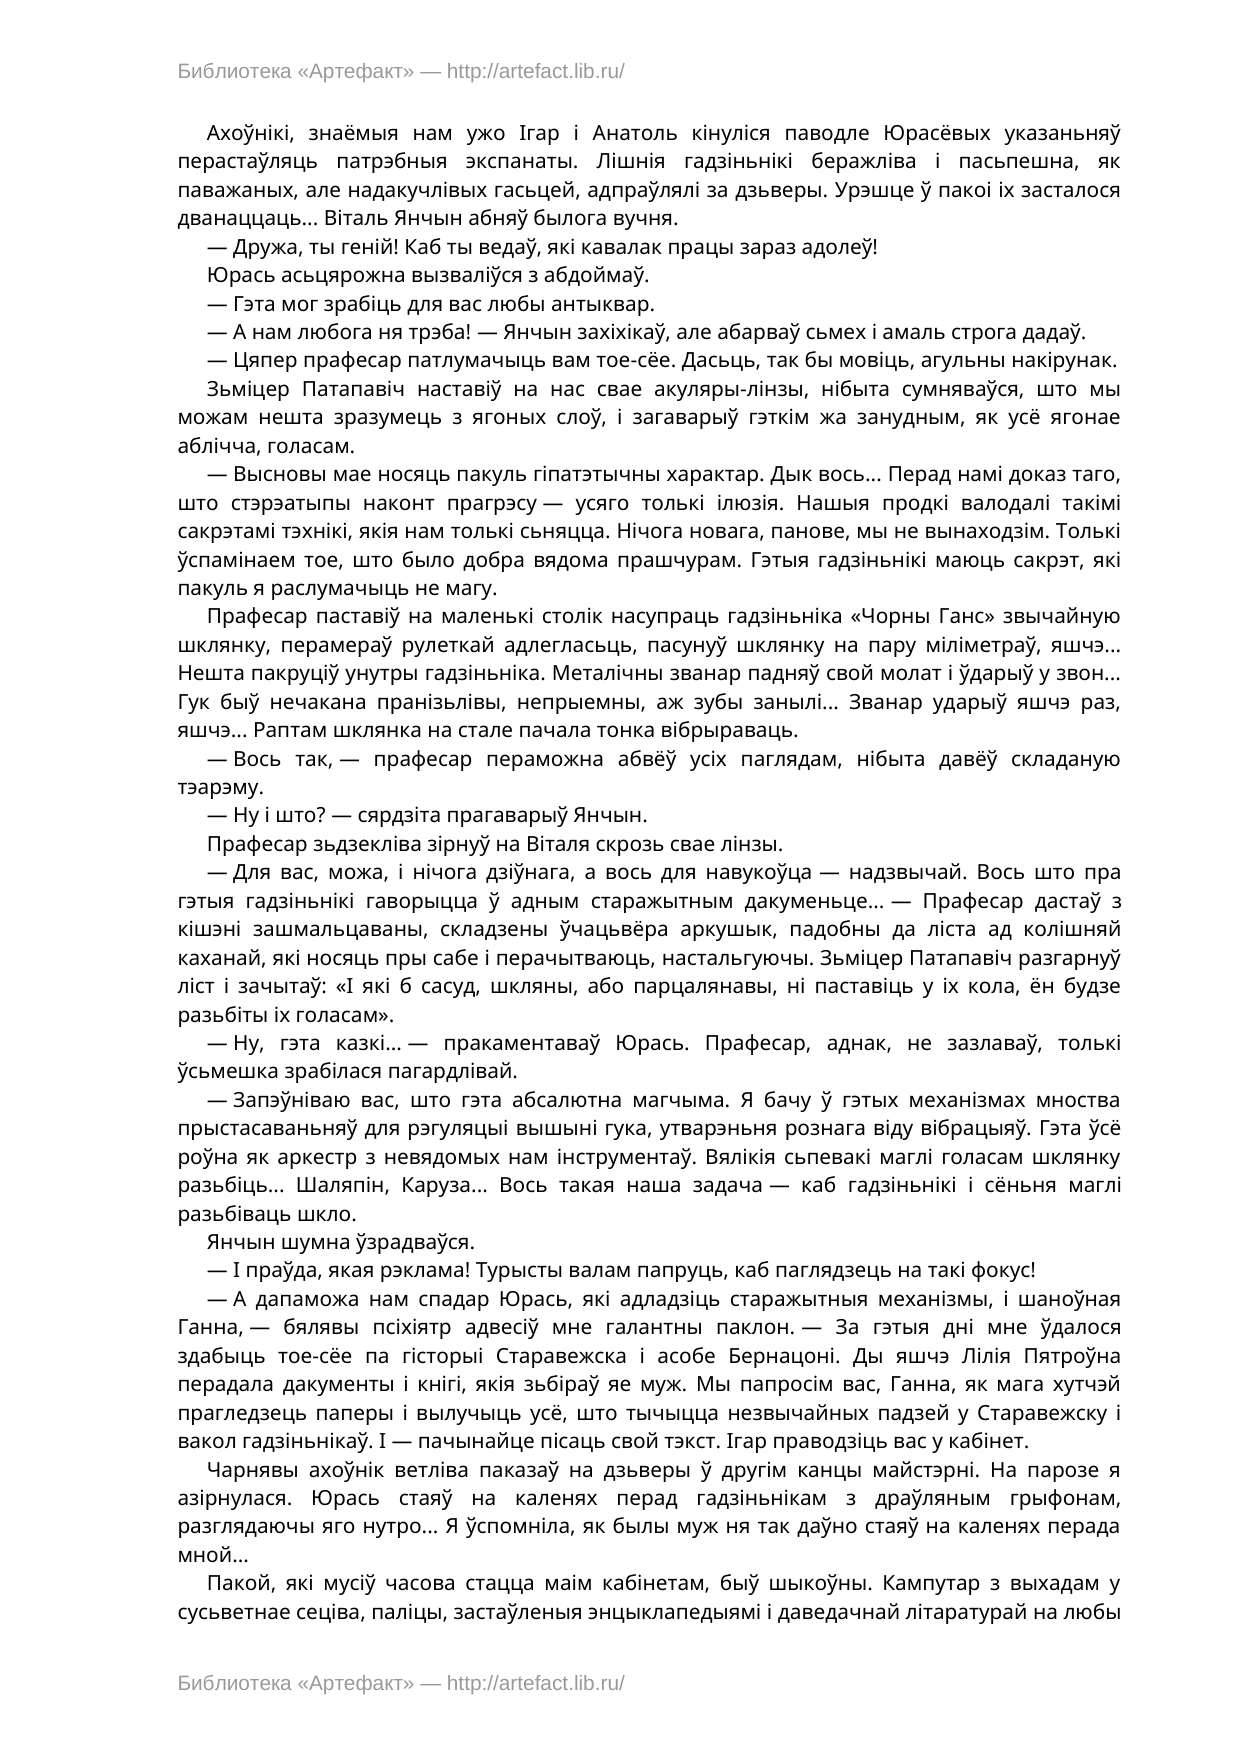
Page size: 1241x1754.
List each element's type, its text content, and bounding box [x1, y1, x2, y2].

text — Ну, гэта казкі... — пракаментаваў Юрась. Прафесар, аднак, не зазлаваў, толькі ўсьмешка зрабілася пагардлівай. [177, 1028, 1122, 1085]
text — Гэта мог зрабіць для вас любы антыквар. [177, 289, 1122, 317]
text Чарнявы ахоўнік ветліва паказаў на дзьверы ў другім канцы майстэрні. На парозе я азірнулася. Юрась стаяў на каленях перад гадзіньнікам з драўляным грыфонам, разглядаючы яго нутро... Я ўспомніла, як былы муж ня так даўно стаяў на каленях перада мной... [177, 1455, 1122, 1568]
text — Цяпер прафесар патлумачыць вам тое-сёе. Дасьць, так бы мовіць, агульны накірунак. [177, 346, 1122, 374]
text — Высновы мае носяць пакуль гіпатэтычны характар. Дык вось... Перад намі доказ таго, што стэрэатыпы наконт прагрэсу — усяго толькі ілюзія. Нашыя продкі валодалі такімі сакрэтамі тэхнікі, якія нам толькі сьняцца. Нічога новага, панове, мы не вынаходзім. Толькі ўспамінаем тое, што было добра вядома прашчурам. Гэтыя гадзіньнікі маюць сакрэт, які пакуль я раслумачыць не магу. [177, 459, 1122, 602]
text — А дапаможа нам спадар Юрась, які адладзіць старажытныя механізмы, і шаноўная Ганна, — бялявы псіхіятр адвесіў мне галантны паклон. — За гэтыя дні мне ўдалося здабыць тое-сёе па гісторыі Старавежска і асобе Бернацоні. Ды яшчэ Лілія Пятроўна перадала дакументы і кнігі, якія зьбіраў яе муж. Мы папросім вас, Ганна, як мага хутчэй прагледзець паперы і вылучыць усё, што тычыцца незвычайных падзей у Старавежску і вакол гадзіньнікаў. І — пачынайце пісаць свой тэкст. Ігар праводзіць вас у кабінет. [177, 1284, 1122, 1455]
text Прафесар зьдзекліва зірнуў на Віталя скрозь свае лінзы. [177, 829, 1122, 857]
text — І праўда, якая рэклама! Турысты валам папруць, каб паглядзець на такі фокус! [177, 1256, 1122, 1284]
text Прафесар паставіў на маленькі столік насупраць гадзіньніка «Чорны Ганс» звычайную шклянку, перамераў рулеткай адлегласьць, пасунуў шклянку на пару міліметраў, яшчэ... Нешта пакруціў унутры гадзіньніка. Металічны званар падняў свой молат і ўдарыў у звон... Гук быў нечакана пранізьлівы, непрыемны, аж зубы занылі... Званар ударыў яшчэ раз, яшчэ... Раптам шклянка на стале пачала тонка вібрыраваць. [177, 602, 1122, 744]
text Ахоўнікі, знаёмыя нам ужо Ігар і Анатоль кінуліся паводле Юрасёвых указаньняў перастаўляць патрэбныя экспанаты. Лішнія гадзіньнікі беражліва і пасьпешна, як паважаных, але надакучлівых гасьцей, адпраўлялі за дзьверы. Урэшце ў пакоі іх засталося дванаццаць... Віталь Янчын абняў былога вучня. [177, 118, 1122, 232]
text Янчын шумна ўзрадваўся. [177, 1227, 1122, 1256]
text — А нам любога ня трэба! — Янчын захіхікаў, але абарваў сьмех і амаль строга дадаў. [177, 317, 1122, 346]
text — Запэўніваю вас, што гэта абсалютна магчыма. Я бачу ў гэтых механізмах мноства прыстасаваньняў для рэгуляцыі вышыні гука, утварэньня рознага віду вібрацыяў. Гэта ўсё роўна як аркестр з невядомых нам інструментаў. Вялікія сьпевакі маглі голасам шклянку разьбіць... Шаляпін, Каруза... Вось такая наша задача — каб гадзіньнікі і сёньня маглі разьбіваць шкло. [177, 1085, 1122, 1227]
text — Ну і што? — сярдзіта прагаварыў Янчын. [177, 801, 1122, 829]
text — Вось так, — прафесар пераможна абвёў усіх паглядам, нібыта давёў складаную тэарэму. [177, 744, 1122, 801]
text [177, 1568, 1122, 1625]
text Зьміцер Патапавіч наставіў на нас свае акуляры-лінзы, нібыта сумняваўся, што мы можам нешта зразумець з ягоных слоў, і загаварыў гэткім жа занудным, як усё ягонае аблічча, голасам. [177, 374, 1122, 459]
text — Дружа, ты геній! Каб ты ведаў, які кавалак працы зараз адолеў! [177, 232, 1122, 260]
text Юрась асьцярожна вызваліўся з абдоймаў. [177, 260, 1122, 289]
text — Для вас, можа, і нічога дзіўнага, а вось для навукоўца — надзвычай. Вось што пра гэтыя гадзіньнікі гаворыцца ў адным старажытным дакуменьце... — Прафесар дастаў з кішэні зашмальцаваны, складзены ўчацьвёра аркушык, падобны да ліста ад колішняй каханай, які носяць пры сабе і перачытваюць, настальгуючы. Зьміцер Патапавіч разгарнуў ліст і зачытаў: «І які б сасуд, шкляны, або парцалянавы, ні паставіць у іх кола, ён будзе разьбіты іх голасам». [177, 857, 1122, 1028]
